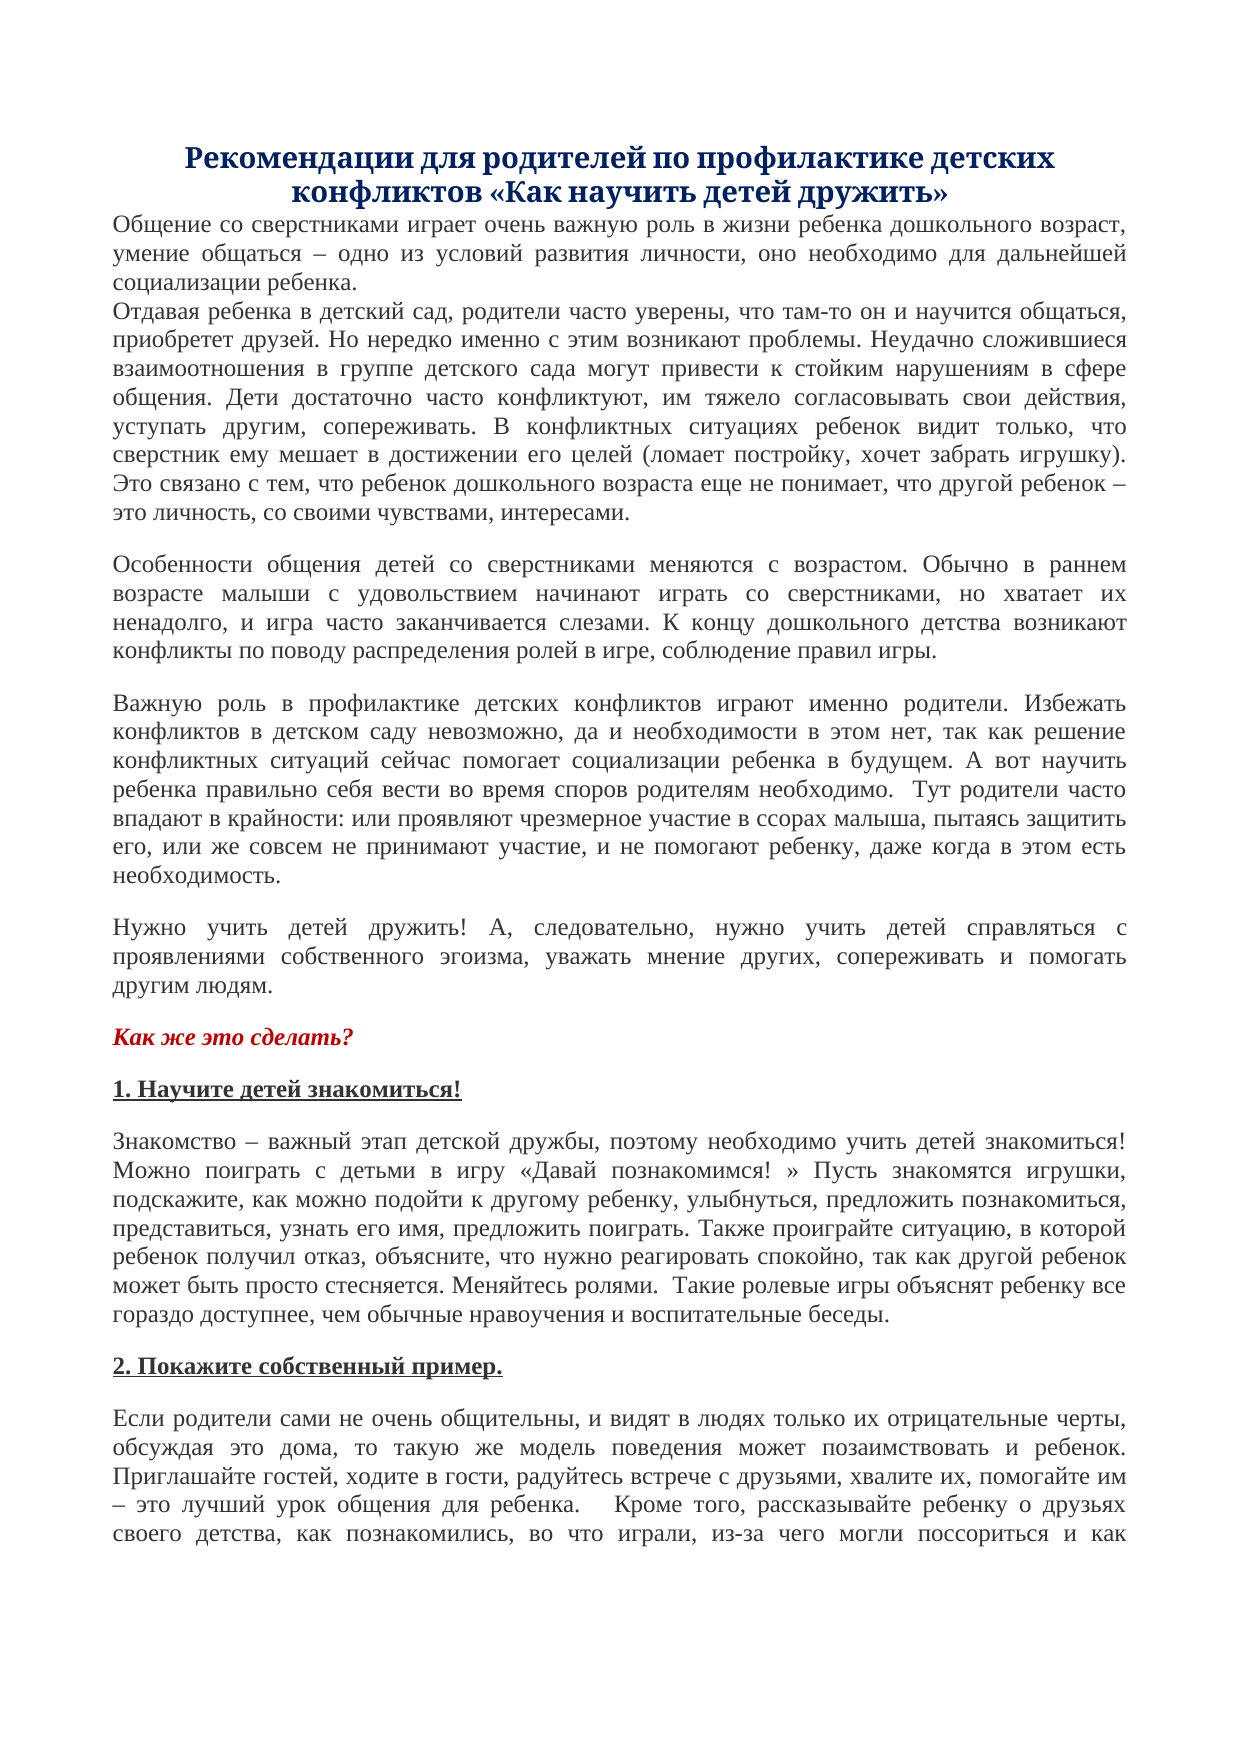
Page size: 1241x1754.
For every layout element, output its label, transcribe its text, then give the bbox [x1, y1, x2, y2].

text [112, 1403, 1128, 1547]
text Знакомство – важный этап детской дружбы, поэтому необходимо учить детей знакомиться! Можно поиграть с детьми в игру «Давай познакомимся! » Пусть знакомятся игрушки, подскажите, как можно подойти к другому ребенку, улыбнуться, предложить познакомиться, представиться, узнать его имя, предложить поиграть. Также проиграйте ситуацию, в которой ребенок получил отказ, объясните, что нужно реагировать спокойно, так как другой ребенок может быть просто стесняется. Меняйтесь ролями. Такие ролевые игры объяснят ребенку все гораздо доступнее, чем обычные нравоучения и воспитательные беседы. [112, 1126, 1128, 1328]
text 2. Покажите собственный пример. [112, 1351, 1128, 1380]
text Отдавая ребенка в детский сад, родители часто уверены, что там-то он и научится общаться, приобретет друзей. Но нередко именно с этим возникают проблемы. Неудачно сложившиеся взаимоотношения в группе детского сада могут привести к стойким нарушениям в сфере общения. Дети достаточно часто конфликтуют, им тяжело согласовывать свои действия, уступать другим, сопереживать. В конфликтных ситуациях ребенок видит только, что сверстник ему мешает в достижении его целей (ломает постройку, хочет забрать игрушку). Это связано с тем, что ребенок дошкольного возраста еще не понимает, что другой ребенок – это личность, со своими чувствами, интересами. [112, 296, 1128, 526]
text 1. Научите детей знакомиться! [112, 1074, 1128, 1103]
text Как же это сделать? [112, 1022, 1128, 1051]
text Важную роль в профилактике детских конфликтов играют именно родители. Избежать конфликтов в детском саду невозможно, да и необходимости в этом нет, так как решение конфликтных ситуаций сейчас помогает социализации ребенка в будущем. А вот научить ребенка правильно себя вести во время споров родителям необходимо. Тут родители часто впадают в крайности: или проявляют чрезмерное участие в ссорах малыша, пытаясь защитить его, или же совсем не принимают участие, и не помогают ребенку, даже когда в этом есть необходимость. [112, 688, 1128, 889]
text Нужно учить детей дружить! А, следовательно, нужно учить детей справляться с проявлениями собственного эгоизма, уважать мнение других, сопереживать и помогать другим людям. [112, 912, 1128, 998]
text Особенности общения детей со сверстниками меняются с возрастом. Обычно в раннем возрасте малыши с удовольствием начинают играть со сверстниками, но хватает их ненадолго, и игра часто заканчивается слезами. К концу дошкольного детства возникают конфликты по поводу распределения ролей в игре, соблюдение правил игры. [112, 549, 1128, 664]
text Общение со сверстниками играет очень важную роль в жизни ребенка дошкольного возраст, умение общаться – одно из условий развития личности, оно необходимо для дальнейшей социализации ребенка. [112, 209, 1128, 296]
text Рекомендации для родителей по профилактике детских конфликтов «Как научить детей дружить» [112, 142, 1128, 209]
